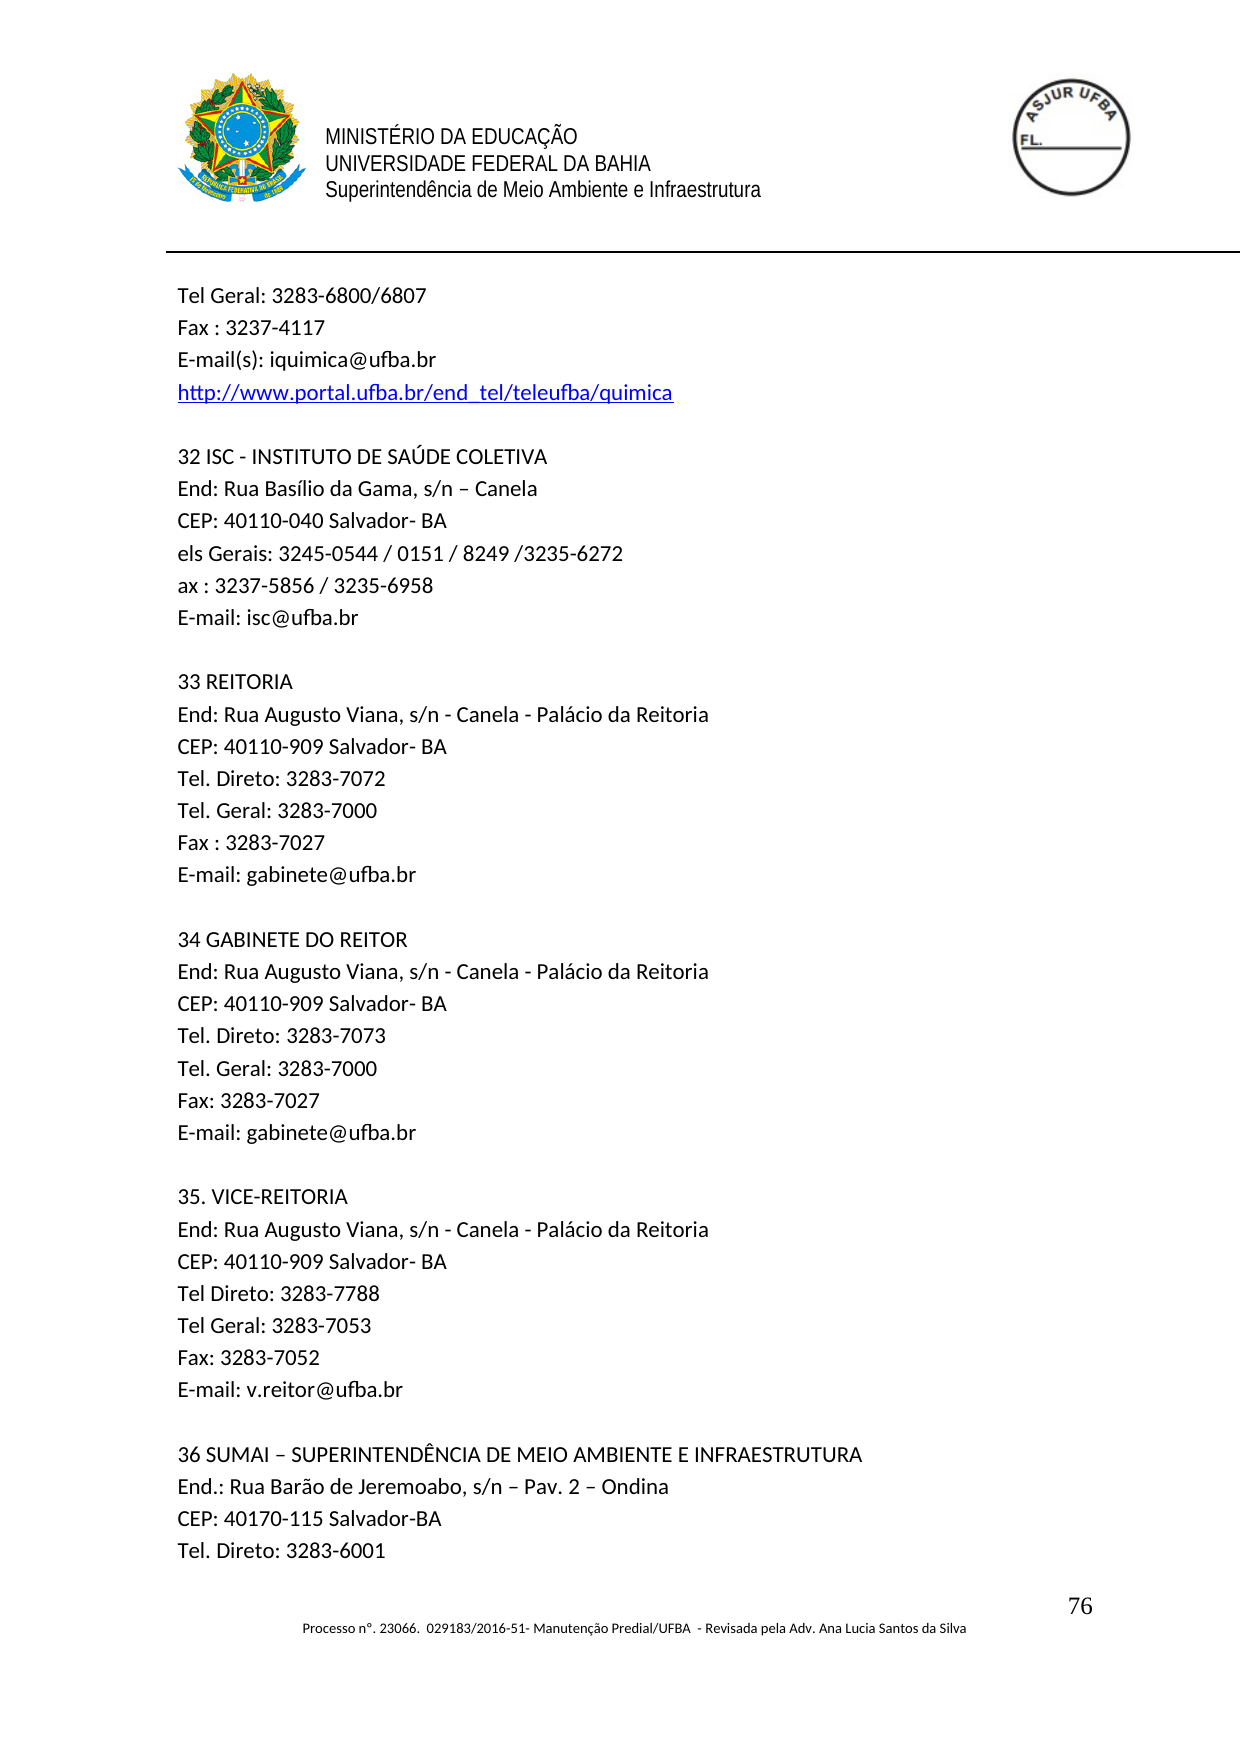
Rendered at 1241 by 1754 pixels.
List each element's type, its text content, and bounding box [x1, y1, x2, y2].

text http://www.portal.ufba.br/end_tel/teleufba/quimica [177, 378, 1092, 406]
text ax : 3237-5856 / 3235-6958 [177, 571, 1092, 599]
text CEP: 40110-040 Salvador- BA [177, 507, 1092, 534]
text Tel Geral: 3283-6800/6807 [177, 281, 1092, 309]
text 32 ISC - INSTITUTO DE SAÚDE COLETIVA [177, 442, 1092, 470]
text els Gerais: 3245-0544 / 0151 / 8249 /3235-6272 [177, 539, 1092, 567]
text 36 SUMAI – SUPERINTENDÊNCIA DE MEIO AMBIENTE E INFRAESTRUTURA [177, 1440, 1092, 1468]
picture [1007, 73, 1135, 199]
text 35. VICE-REITORIA End: Rua Augusto Viana, s/n - Canela - Palácio da Reitoria CEP: 40110-909 Salvador- BA Tel Direto: 3283-7788 Tel Geral: 3283-7053 Fax: 3283-7052 E-mail: v.reitor@ufba.br [177, 1182, 1092, 1404]
picture [177, 73, 306, 202]
text End: Rua Basílio da Gama, s/n – Canela [177, 474, 1092, 502]
text 34 GABINETE DO REITOR End: Rua Augusto Viana, s/n - Canela - Palácio da Reitoria CEP: 40110-909 Salvador- BA Tel. Direto: 3283-7073 Tel. Geral: 3283-7000 Fax: 3283-7027 E-mail: gabinete@ufba.br [177, 925, 1092, 1146]
text 33 REITORIA End: Rua Augusto Viana, s/n - Canela - Palácio da Reitoria CEP: 40110-909 Salvador- BA Tel. Direto: 3283-7072 Tel. Geral: 3283-7000 Fax : 3283-7027 E-mail: gabinete@ufba.br [177, 667, 1092, 889]
text E-mail: isc@ufba.br [177, 603, 1092, 631]
text Fax : 3237-4117 [177, 313, 1092, 341]
text E-mail(s): iquimica@ufba.br [177, 346, 1092, 374]
